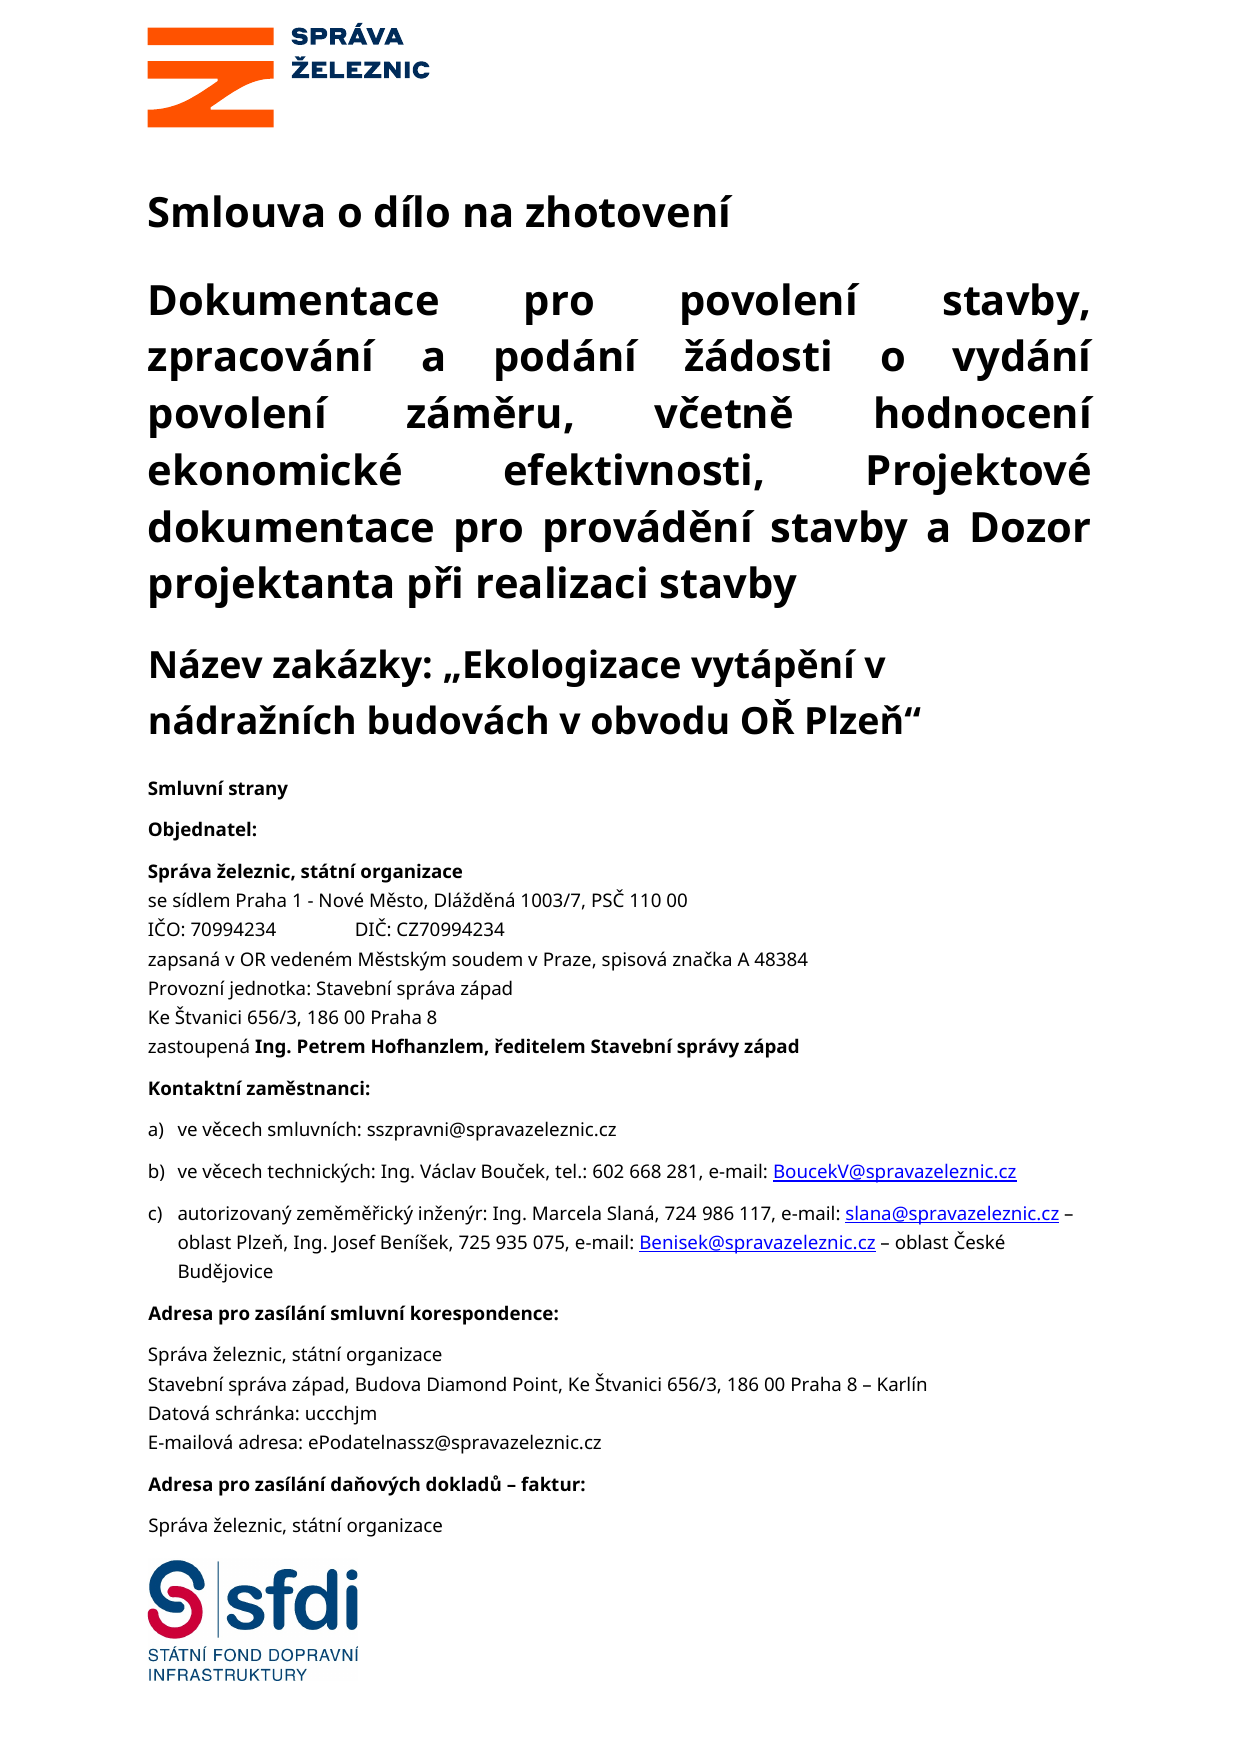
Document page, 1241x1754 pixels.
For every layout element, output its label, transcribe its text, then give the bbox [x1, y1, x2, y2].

text Provozní jednotka: Stavební správa západ [148, 972, 1092, 1001]
text IČO: 70994234 DIČ: CZ70994234 [148, 913, 1092, 943]
list ve věcech smluvních: sszpravni@spravazeleznic.cz [148, 1113, 1092, 1143]
text Správa železnic, státní organizace [148, 1338, 1092, 1368]
text Ke Štvanici 656/3, 186 00 Praha 8 [148, 1001, 1092, 1030]
text Datová schránka: uccchjm [148, 1397, 1092, 1426]
text Název zakázky: [148, 638, 1092, 745]
title Dokumentace pro povolení stavby, zpracování a podání žádosti o vydání povolení záměru, včetně hodnocení ekonomické efektivnosti, Projektové dokumentace pro provádění stavby a Dozor projektanta při realizaci stavby [148, 271, 1092, 611]
text Kontaktní zaměstnanci: [148, 1072, 1092, 1101]
picture [147, 1558, 359, 1681]
text Adresa pro zasílání smluvní korespondence: [148, 1297, 1092, 1326]
text Smlouva o dílo na zhotovení [148, 183, 1092, 240]
text zapsaná v OR vedeném Městským soudem v Praze, spisová značka A 48384 [148, 943, 1092, 972]
list autorizovaný zeměměřický inženýr: Ing. Marcela Slaná, 724 986 117, e-mail: slana@spravazeleznic.cz – oblast Plzeň, Ing. Josef Beníšek, 725 935 075, e-mail: Benisek@spravazeleznic.cz – oblast České Budějovice [148, 1197, 1092, 1284]
subtitle Smluvní strany [148, 775, 1092, 801]
list ve věcech technických: Ing. Václav Bouček, tel.: 602 668 281, e-mail: BoucekV@spravazeleznic.cz [148, 1155, 1092, 1184]
text Stavební správa západ, Budova Diamond Point, Ke Štvanici 656/3, 186 00 Praha 8 – Karlín [148, 1368, 1092, 1397]
text Správa železnic, státní organizace [148, 855, 1092, 884]
text se sídlem Praha 1 - Nové Město, Dlážděná 1003/7, PSČ 110 00 [148, 884, 1092, 913]
text E-mailová adresa: ePodatelnassz@spravazeleznic.cz [148, 1426, 1092, 1455]
text zastoupená Ing. Petrem Hofhanzlem, ředitelem Stavební správy západ [148, 1030, 1092, 1059]
text Adresa pro zasílání daňových dokladů – faktur: [148, 1468, 1092, 1497]
text Objednatel: [148, 813, 1092, 843]
text Správa železnic, státní organizace [148, 1509, 1092, 1538]
